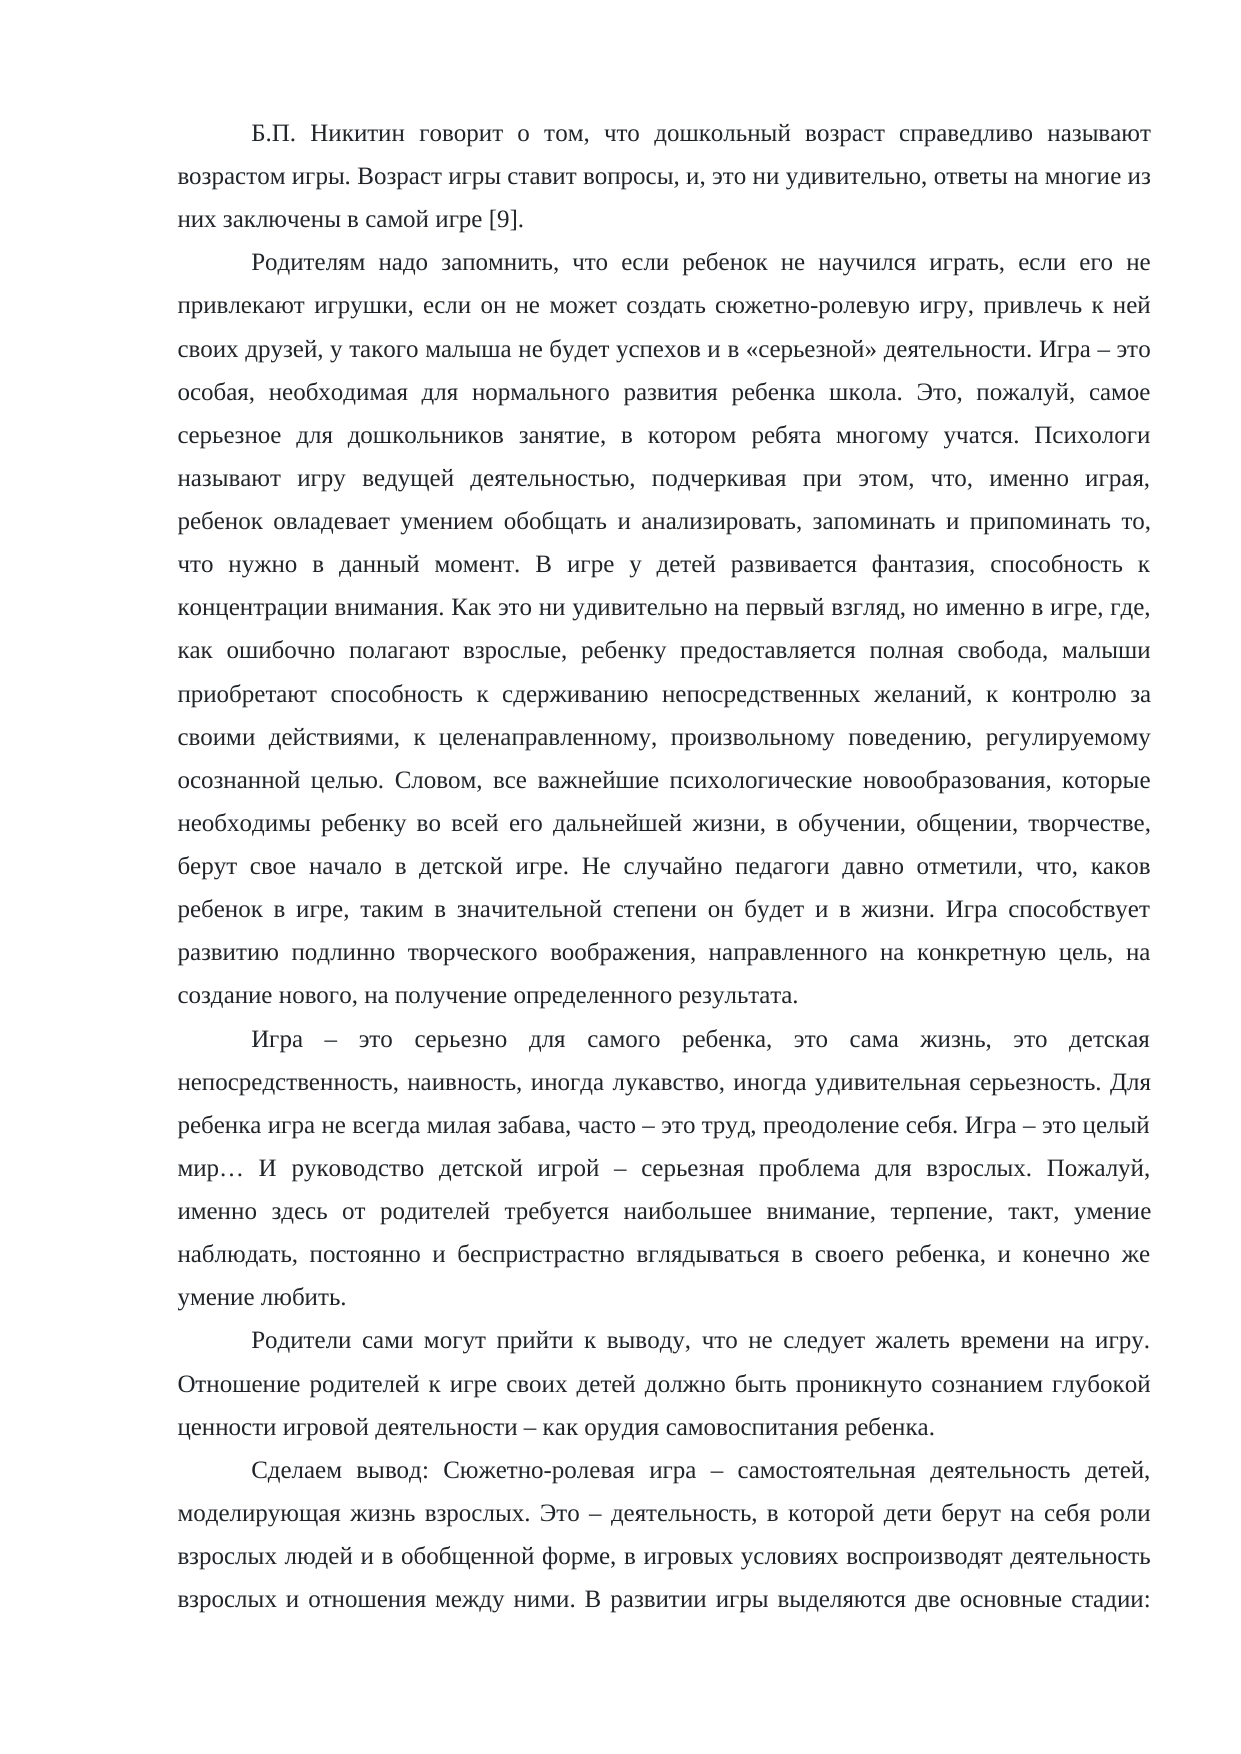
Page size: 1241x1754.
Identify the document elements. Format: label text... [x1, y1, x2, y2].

text Б.П. Никитин говорит о том, что дошкольный возраст справедливо называют возрастом игры. Возраст игры ставит вопросы, и, это ни удивительно, ответы на многие из них заключены в самой игре [9]. [177, 118, 1152, 233]
text Родители сами могут прийти к выводу, что не следует жалеть времени на игру. Отношение родителей к игре своих детей должно быть проникнуто сознанием глубокой ценности игровой деятельности – как орудия самовоспитания ребенка. [177, 1326, 1152, 1441]
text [177, 1455, 1152, 1613]
text Игра – это серьезно для самого ребенка, это сама жизнь, это детская непосредственность, наивность, иногда лукавство, иногда удивительная серьезность. Для ребенка игра не всегда милая забава, часто – это труд, преодоление себя. Игра – это целый мир… И руководство детской игрой – серьезная проблема для взрослых. Пожалуй, именно здесь от родителей требуется наибольшее внимание, терпение, такт, умение наблюдать, постоянно и беспристрастно вглядываться в своего ребенка, и конечно же умение любить. [177, 1024, 1152, 1311]
text Родителям надо запомнить, что если ребенок не научился играть, если его не привлекают игрушки, если он не может создать сюжетно-ролевую игру, привлечь к ней своих друзей, у такого малыша не будет успехов и в «серьезной» деятельности. Игра – это особая, необходимая для нормального развития ребенка школа. Это, пожалуй, самое серьезное для дошкольников занятие, в котором ребята многому учатся. Психологи называют игру ведущей деятельностью, подчеркивая при этом, что, именно играя, ребенок овладевает умением обобщать и анализировать, запоминать и припоминать то, что нужно в данный момент. В игре у детей развивается фантазия, способность к концентрации внимания. Как это ни удивительно на первый взгляд, но именно в игре, где, как ошибочно полагают взрослые, ребенку предоставляется полная свобода, малыши приобретают способность к сдерживанию непосредственных желаний, к контролю за своими действиями, к целенаправленному, произвольному поведению, регулируемому осознанной целью. Словом, все важнейшие психологические новообразования, которые необходимы ребенку во всей его дальнейшей жизни, в обучении, общении, творчестве, берут свое начало в детской игре. Не случайно педагоги давно отметили, что, каков ребенок в игре, таким в значительной степени он будет и в жизни. Игра способствует развитию подлинно творческого воображения, направленного на конкретную цель, на создание нового, на получение определенного результата. [177, 247, 1152, 1009]
